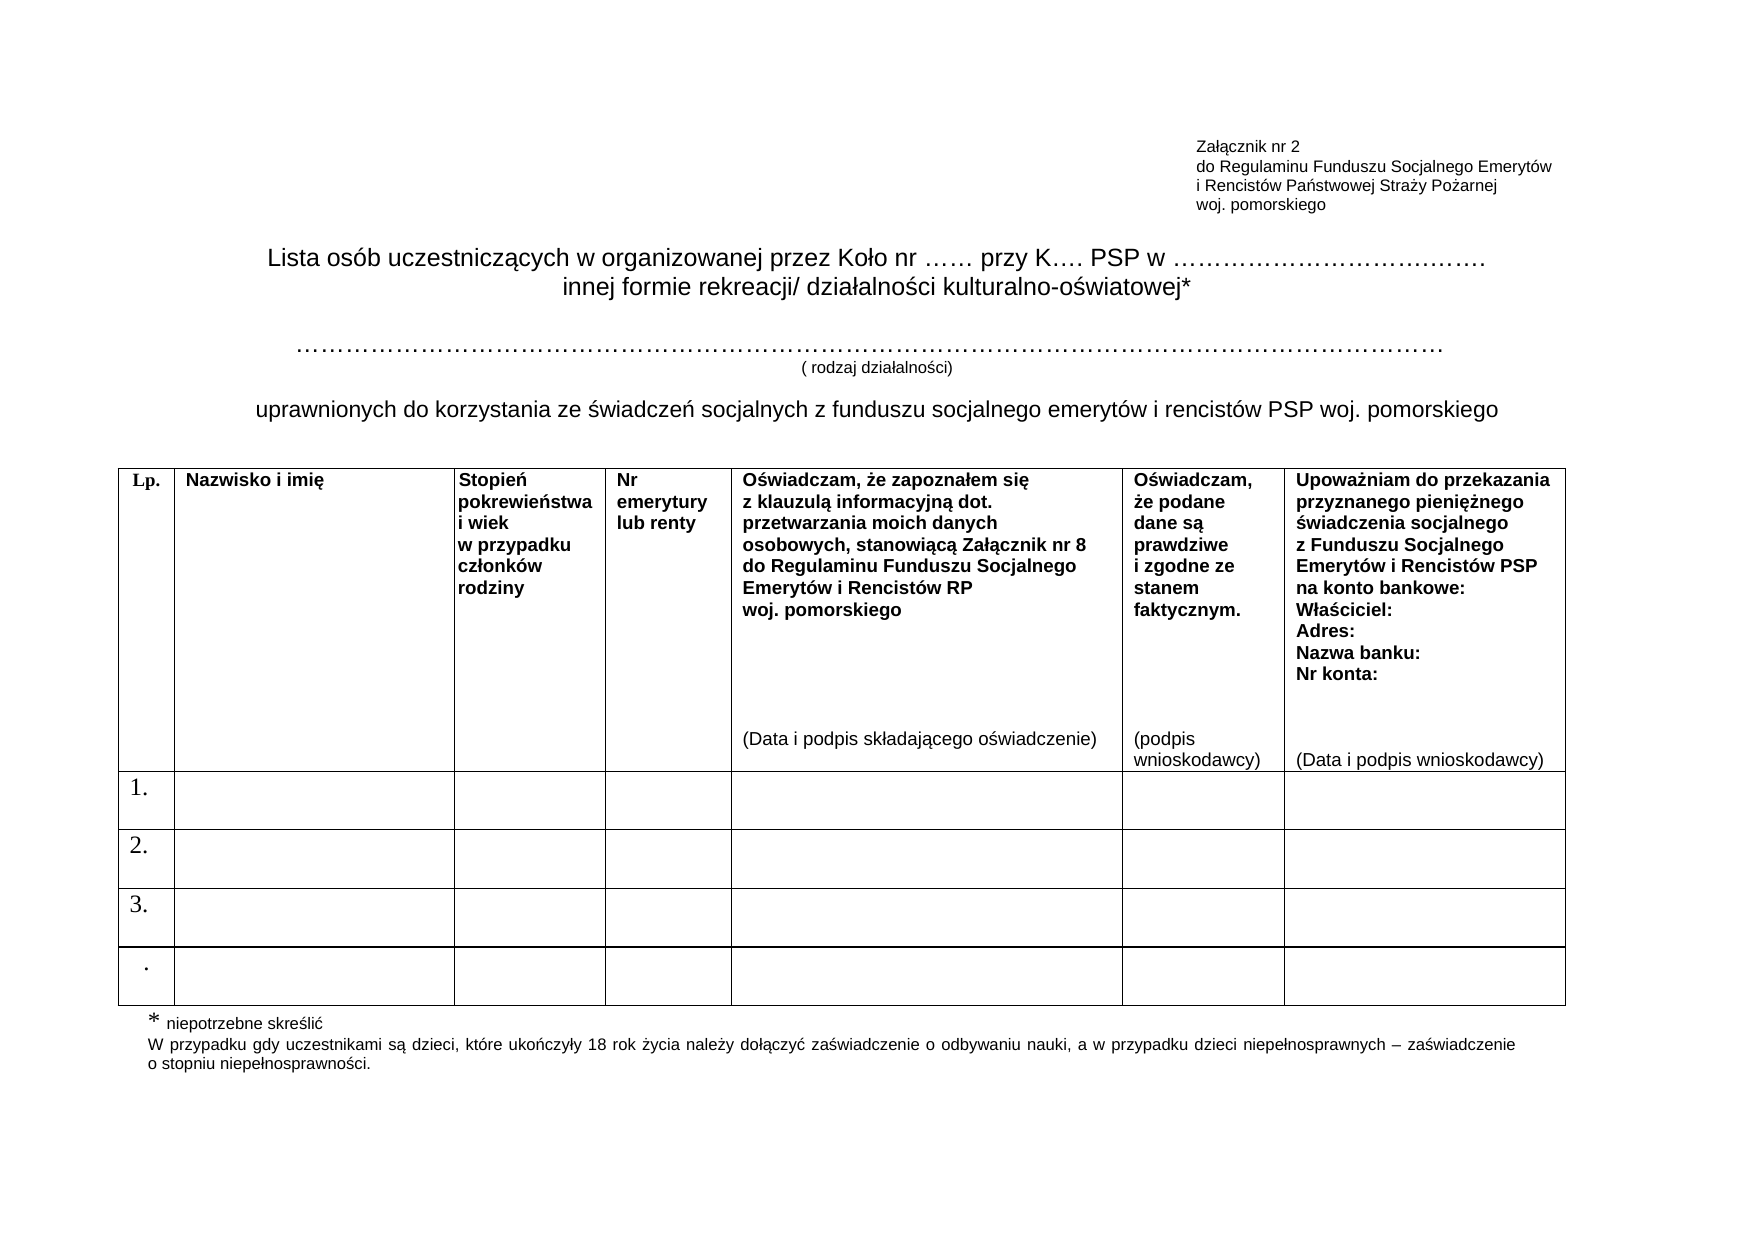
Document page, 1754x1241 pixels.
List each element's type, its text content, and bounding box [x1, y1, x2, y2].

table_cell [606, 889, 731, 946]
table_cell 1. [119, 772, 174, 829]
table_cell 2. [119, 830, 174, 888]
table_cell [606, 948, 731, 1005]
text ………………………………………………………………………………………………………………………… [133, 329, 1606, 358]
text uprawnionych do korzystania ze świadczeń socjalnych z funduszu socjalnego emerytów i rencistów PSP woj. pomorskiego [148, 396, 1606, 422]
table_cell [455, 830, 605, 888]
text ( rodzaj działalności) [148, 358, 1606, 377]
table_cell [175, 948, 454, 1005]
table_cell [732, 772, 1122, 829]
text Załącznik nr 2 [1196, 137, 1606, 156]
table_cell 3. [119, 889, 174, 946]
table_cell [175, 830, 454, 888]
table_cell [1123, 889, 1284, 946]
table_cell [1285, 830, 1565, 888]
text * niepotrzebne skreślić [148, 1006, 1606, 1035]
text innej formie rekreacji/ działalności kulturalno-oświatowej* [148, 271, 1606, 300]
text W przypadku gdy uczestnikami są dzieci, które ukończyły 18 rok życia należy dołączyć zaświadczenie o odbywaniu nauki, a w przypadku dzieci niepełnosprawnych – zaświadczenie o stopniu niepełnosprawności. [148, 1035, 1518, 1073]
table_header Nazwisko i imię [175, 469, 454, 771]
table_cell [606, 830, 731, 888]
table_cell [606, 772, 731, 829]
table_cell [732, 889, 1122, 946]
table_cell [1123, 948, 1284, 1005]
table_header Oświadczam, że zapoznałem się z klauzulą informacyjną dot. przetwarzania moich danych osobowych, stanowiącą Załącznik nr 8 do Regulaminu Funduszu Socjalnego Emerytów i Rencistów RP woj. pomorskiego (Data i podpis składającego oświadczenie) [732, 469, 1122, 771]
table_header Oświadczam, że podane dane są prawdziwe i zgodne ze stanem faktycznym. (podpis wnioskodawcy) [1123, 469, 1284, 771]
table_header Stopień pokrewieństwa i wiek w przypadku członków rodziny [455, 469, 605, 771]
text i Rencistów Państwowej Straży Pożarnej [1196, 176, 1606, 195]
table_header Upoważniam do przekazania przyznanego pieniężnego świadczenia socjalnego z Funduszu Socjalnego Emerytów i Rencistów PSP na konto bankowe: Właściciel: Adres: Nazwa banku: Nr konta: (Data i podpis wnioskodawcy) [1285, 469, 1565, 771]
table_cell [175, 889, 454, 946]
table_cell [1285, 948, 1565, 1005]
text do Regulaminu Funduszu Socjalnego Emerytów [1196, 156, 1606, 176]
table_cell [455, 948, 605, 1005]
table_header Nr emerytury lub renty [606, 469, 731, 771]
table_cell [455, 889, 605, 946]
table_cell [732, 948, 1122, 1005]
text Lista osób uczestniczących w organizowanej przez Koło nr …… przy K…. PSP w ………………………….……. [148, 243, 1606, 271]
table_cell [1285, 889, 1565, 946]
table_cell . [119, 948, 174, 1005]
table_cell [1123, 830, 1284, 888]
text woj. pomorskiego [1196, 195, 1606, 214]
table_cell [175, 772, 454, 829]
table_cell [732, 830, 1122, 888]
table_cell [1123, 772, 1284, 829]
table_cell [455, 772, 605, 829]
table_cell [1285, 772, 1565, 829]
table_header Lp. [119, 469, 174, 771]
